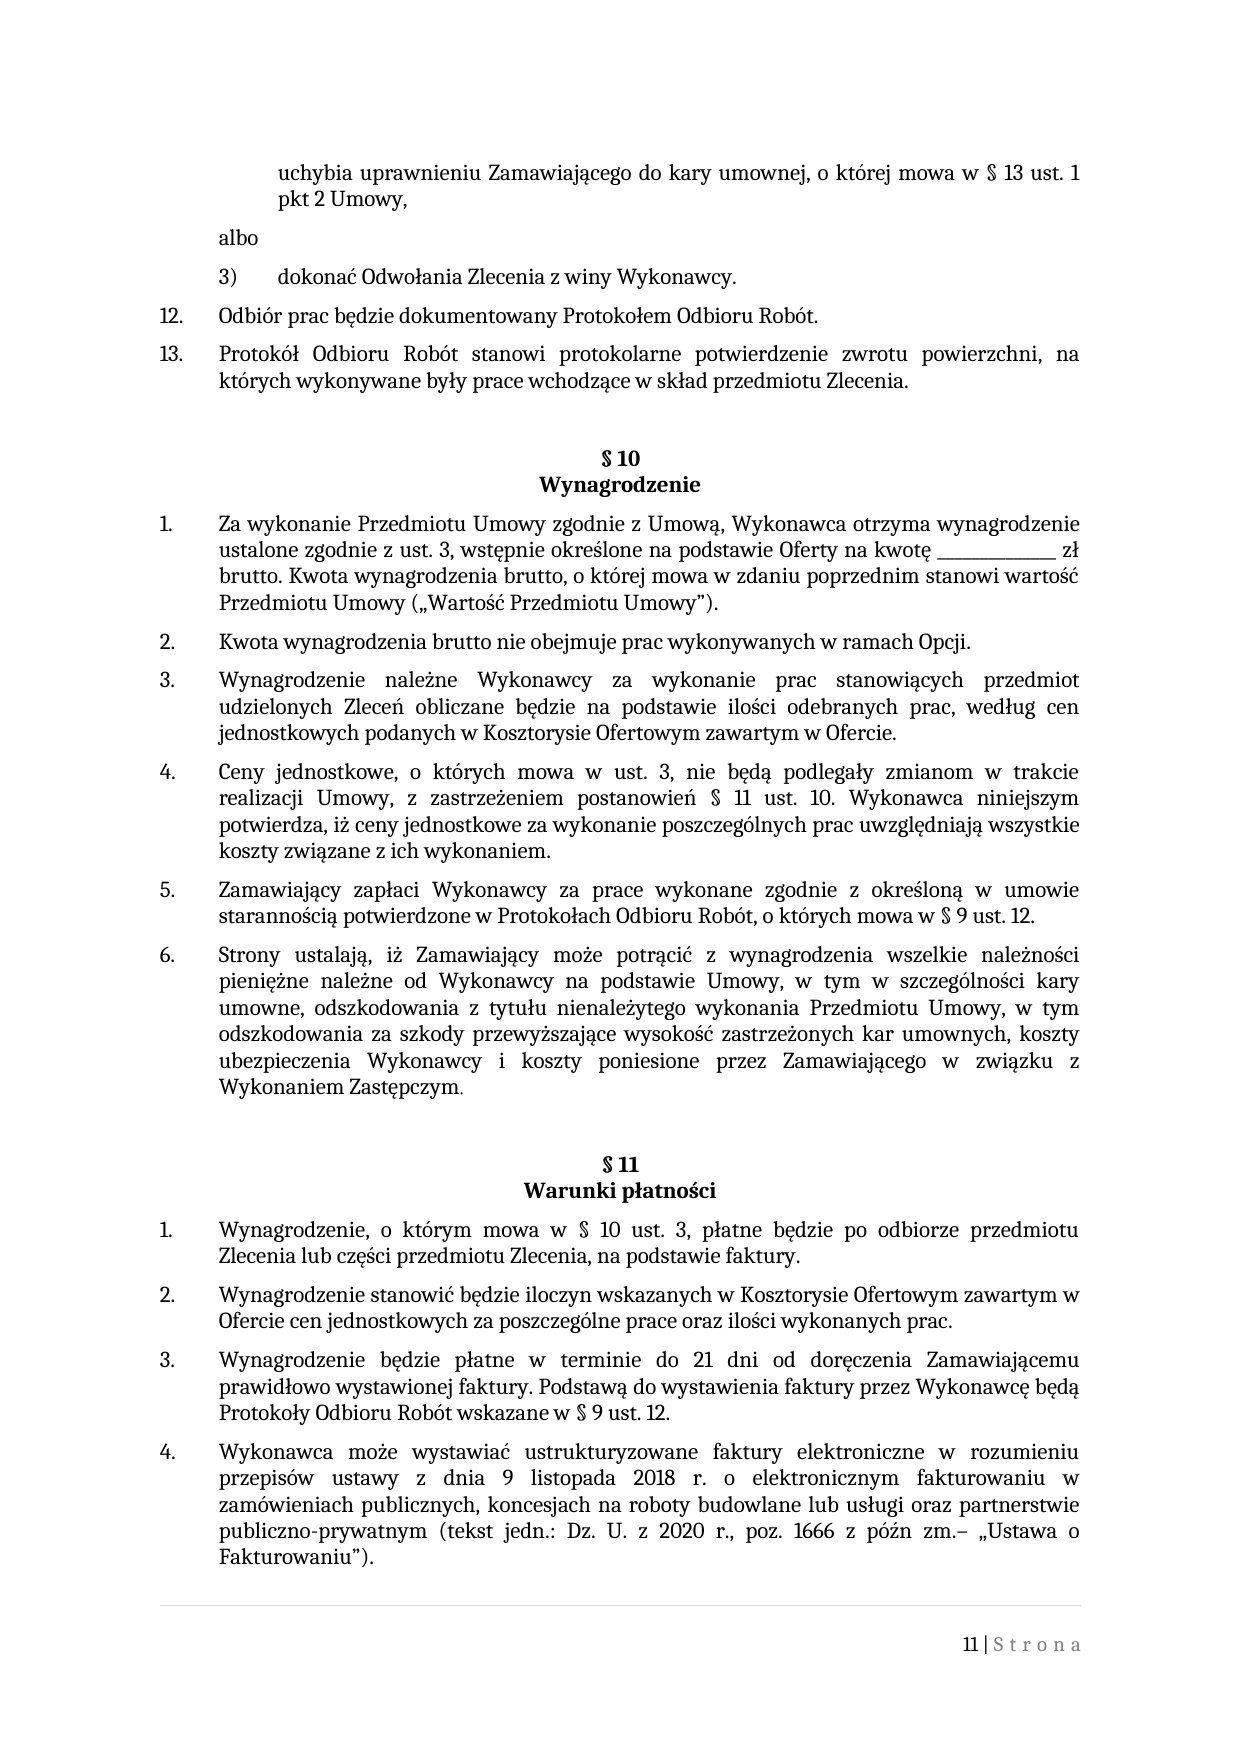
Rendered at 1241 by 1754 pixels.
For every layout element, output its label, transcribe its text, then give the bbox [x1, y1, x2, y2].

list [218, 159, 1081, 212]
list Strony ustalają, iż Zamawiający może potrącić z wynagrodzenia wszelkie należności pieniężne należne od Wykonawcy na podstawie Umowy, w tym w szczególności kary umowne, odszkodowania z tytułu nienależytego wykonania Przedmiotu Umowy, w tym odszkodowania za szkody przewyższające wysokość zastrzeżonych kar umownych, koszty ubezpieczenia Wykonawcy i koszty poniesione przez Zamawiającego w związku z Wykonaniem Zastępczym. [159, 942, 1081, 1100]
list Wykonawca może wystawiać ustrukturyzowane faktury elektroniczne w rozumieniu przepisów ustawy z dnia 9 listopada 2018 r. o elektronicznym fakturowaniu w zamówieniach publicznych, koncesjach na roboty budowlane lub usługi oraz partnerstwie publiczno-prywatnym (tekst jedn.: Dz. U. z 2020 r., poz. 1666 z późn zm.– „Ustawa o Fakturowaniu”). [159, 1439, 1081, 1570]
list Wynagrodzenie, o którym mowa w § 10 ust. 3, płatne będzie po odbiorze przedmiotu Zlecenia lub części przedmiotu Zlecenia, na podstawie faktury. [159, 1217, 1081, 1269]
list Za wykonanie Przedmiotu Umowy zgodnie z Umową, Wykonawca otrzyma wynagrodzenie ustalone zgodnie z ust. 3, wstępnie określone na podstawie Oferty na kwotę ______________ zł brutto. Kwota wynagrodzenia brutto, o której mowa w zdaniu poprzednim stanowi wartość Przedmiotu Umowy („Wartość Przedmiotu Umowy”). [159, 511, 1081, 616]
list Odbiór prac będzie dokumentowany Protokołem Odbioru Robót. [159, 302, 1081, 329]
text albo [218, 225, 1081, 251]
list dokonać Odwołania Zlecenia z winy Wykonawcy. [218, 263, 1081, 290]
list Protokół Odbioru Robót stanowi protokolarne potwierdzenie zwrotu powierzchni, na których wykonywane były prace wchodzące w skład przedmiotu Zlecenia. [159, 341, 1081, 394]
text § 11 Warunki płatności [159, 1151, 1081, 1204]
list Wynagrodzenie należne Wykonawcy za wykonanie prac stanowiących przedmiot udzielonych Zleceń obliczane będzie na podstawie ilości odebranych prac, według cen jednostkowych podanych w Kosztorysie Ofertowym zawartym w Ofercie. [159, 667, 1081, 746]
list Zamawiający zapłaci Wykonawcy za prace wykonane zgodnie z określoną w umowie starannością potwierdzone w Protokołach Odbioru Robót, o których mowa w § 9 ust. 12. [159, 877, 1081, 929]
list Wynagrodzenie będzie płatne w terminie do 21 dni od doręczenia Zamawiającemu prawidłowo wystawionej faktury. Podstawą do wystawienia faktury przez Wykonawcę będą Protokoły Odbioru Robót wskazane w § 9 ust. 12. [159, 1347, 1081, 1426]
text § 10 Wynagrodzenie [159, 445, 1081, 498]
list Wynagrodzenie stanowić będzie iloczyn wskazanych w Kosztorysie Ofertowym zawartym w Ofercie cen jednostkowych za poszczególne prace oraz ilości wykonanych prac. [159, 1282, 1081, 1334]
list Ceny jednostkowe, o których mowa w ust. 3, nie będą podlegały zmianom w trakcie realizacji Umowy, z zastrzeżeniem postanowień § 11 ust. 10. Wykonawca niniejszym potwierdza, iż ceny jednostkowe za wykonanie poszczególnych prac uwzględniają wszystkie koszty związane z ich wykonaniem. [159, 759, 1081, 864]
list Kwota wynagrodzenia brutto nie obejmuje prac wykonywanych w ramach Opcji. [159, 628, 1081, 655]
